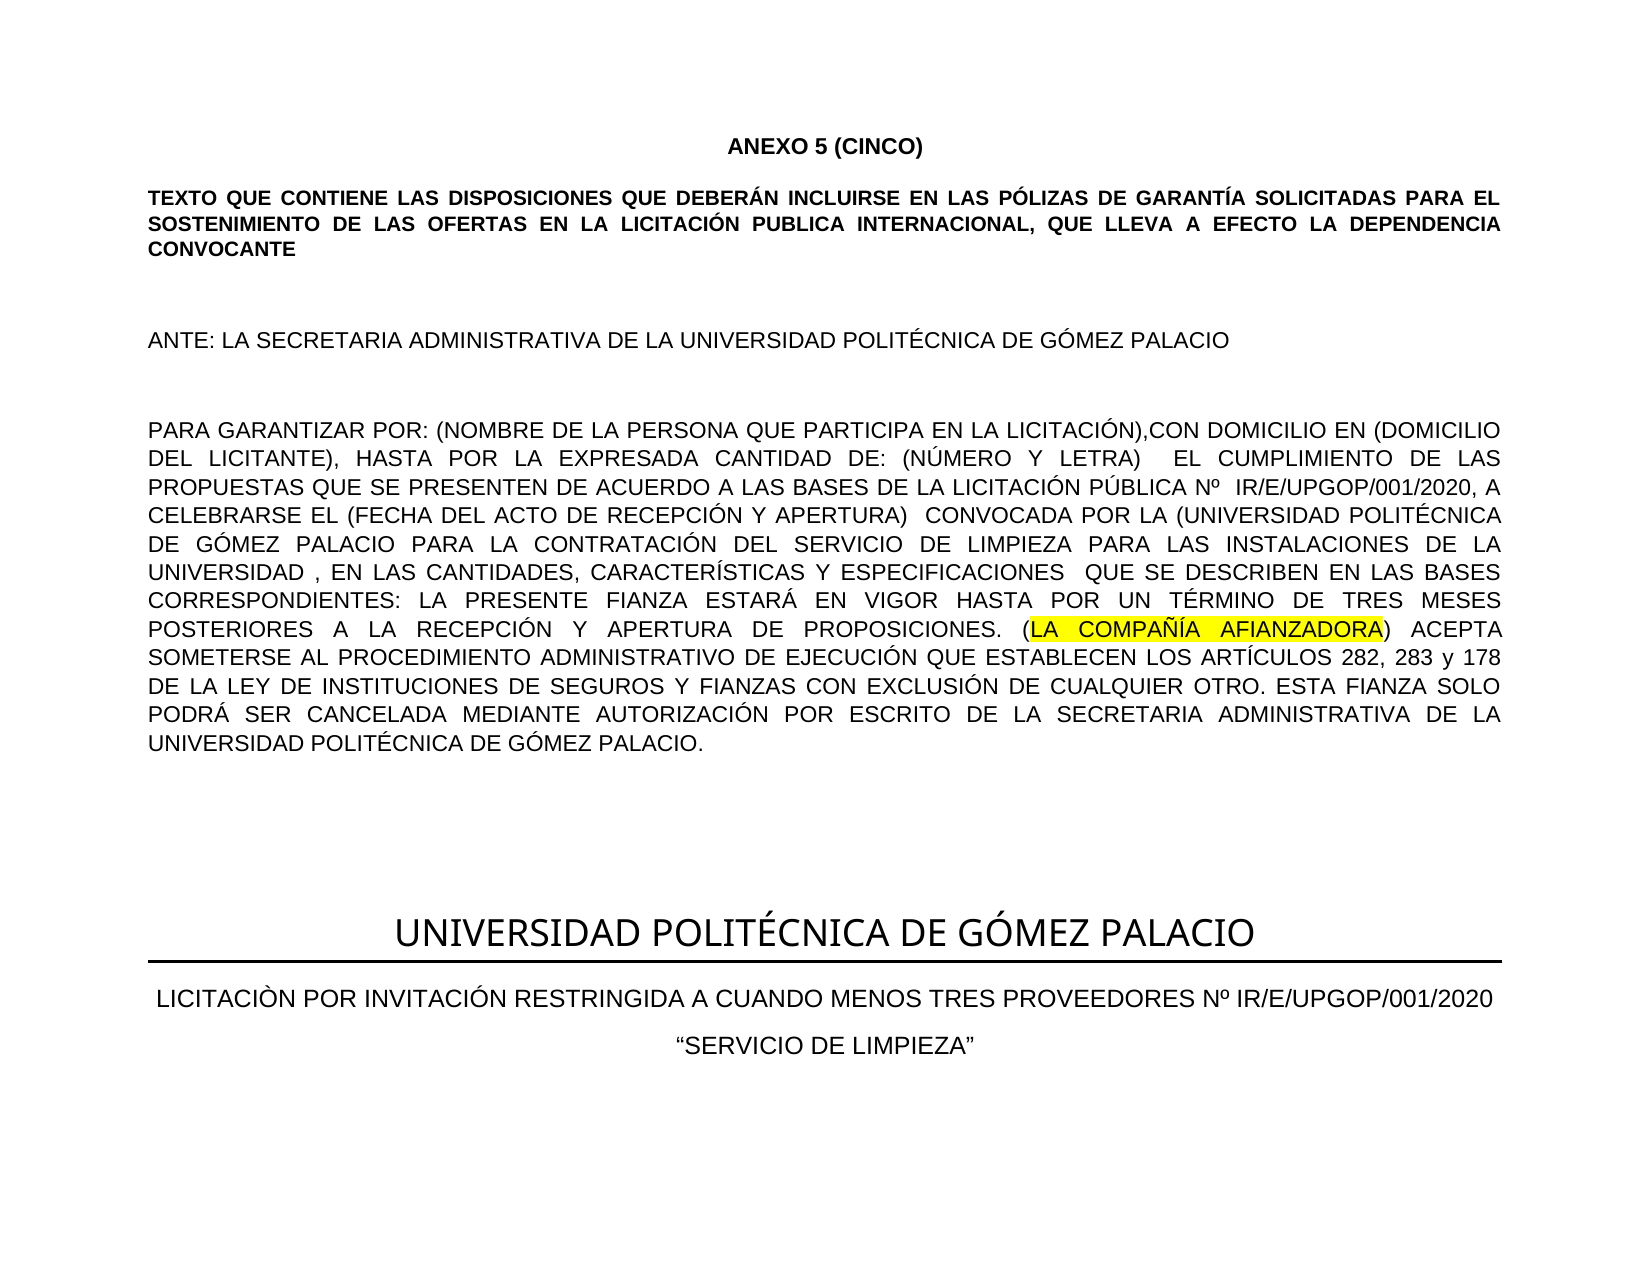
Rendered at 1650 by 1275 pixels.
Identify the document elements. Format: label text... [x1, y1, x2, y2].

text UNIVERSIDAD POLITÉCNICA DE GÓMEZ PALACIO [148, 907, 1502, 960]
text TEXTO QUE CONTIENE LAS DISPOSICIONES QUE DEBERÁN INCLUIRSE EN LAS PÓLIZAS DE GARANTÍA SOLICITADAS PARA EL SOSTENIMIENTO DE LAS OFERTAS EN LA LICITACIÓN PUBLICA INTERNACIONAL, QUE LLEVA A EFECTO LA DEPENDENCIA CONVOCANTE [148, 186, 1502, 261]
text ANTE: LA SECRETARIA ADMINISTRATIVA DE LA UNIVERSIDAD POLITÉCNICA DE GÓMEZ PALACIO [148, 327, 1502, 353]
text ANEXO 5 (CINCO) [148, 133, 1502, 159]
text PARA GARANTIZAR POR: (NOMBRE DE LA PERSONA QUE PARTICIPA EN LA LICITACIÓN),CON DOMICILIO EN (DOMICILIO DEL LICITANTE), HASTA POR LA EXPRESADA CANTIDAD DE: (NÚMERO Y LETRA) EL CUMPLIMIENTO DE LAS PROPUESTAS QUE SE PRESENTEN DE ACUERDO A LAS BASES DE LA LICITACIÓN PÚBLICA Nº IR/E/UPGOP/001/2020, A CELEBRARSE EL (FECHA DEL ACTO DE RECEPCIÓN Y APERTURA) CONVOCADA POR LA (UNIVERSIDAD POLITÉCNICA DE GÓMEZ PALACIO PARA LA CONTRATACIÓN DEL SERVICIO DE LIMPIEZA PARA LAS INSTALACIONES DE LA UNIVERSIDAD , EN LAS CANTIDADES, CARACTERÍSTICAS Y ESPECIFICACIONES QUE SE DESCRIBEN EN LAS BASES CORRESPONDIENTES: LA PRESENTE FIANZA ESTARÁ EN VIGOR HASTA POR UN TÉRMINO DE TRES MESES POSTERIORES A LA RECEPCIÓN Y APERTURA DE PROPOSICIONES. (LA COMPAÑÍA AFIANZADORA) ACEPTA SOMETERSE AL PROCEDIMIENTO ADMINISTRATIVO DE EJECUCIÓN QUE ESTABLECEN LOS ARTÍCULOS 282, 283 y 178 DE LA LEY DE INSTITUCIONES DE SEGUROS Y FIANZAS CON EXCLUSIÓN DE CUALQUIER OTRO. ESTA FIANZA SOLO PODRÁ SER CANCELADA MEDIANTE AUTORIZACIÓN POR ESCRITO DE LA SECRETARIA ADMINISTRATIVA DE LA UNIVERSIDAD POLITÉCNICA DE GÓMEZ PALACIO. [148, 417, 1502, 756]
text “SERVICIO DE LIMPIEZA” [148, 1031, 1502, 1060]
text LICITACIÒN POR INVITACIÓN RESTRINGIDA A CUANDO MENOS TRES PROVEEDORES Nº IR/E/UPGOP/001/2020 [148, 983, 1502, 1012]
